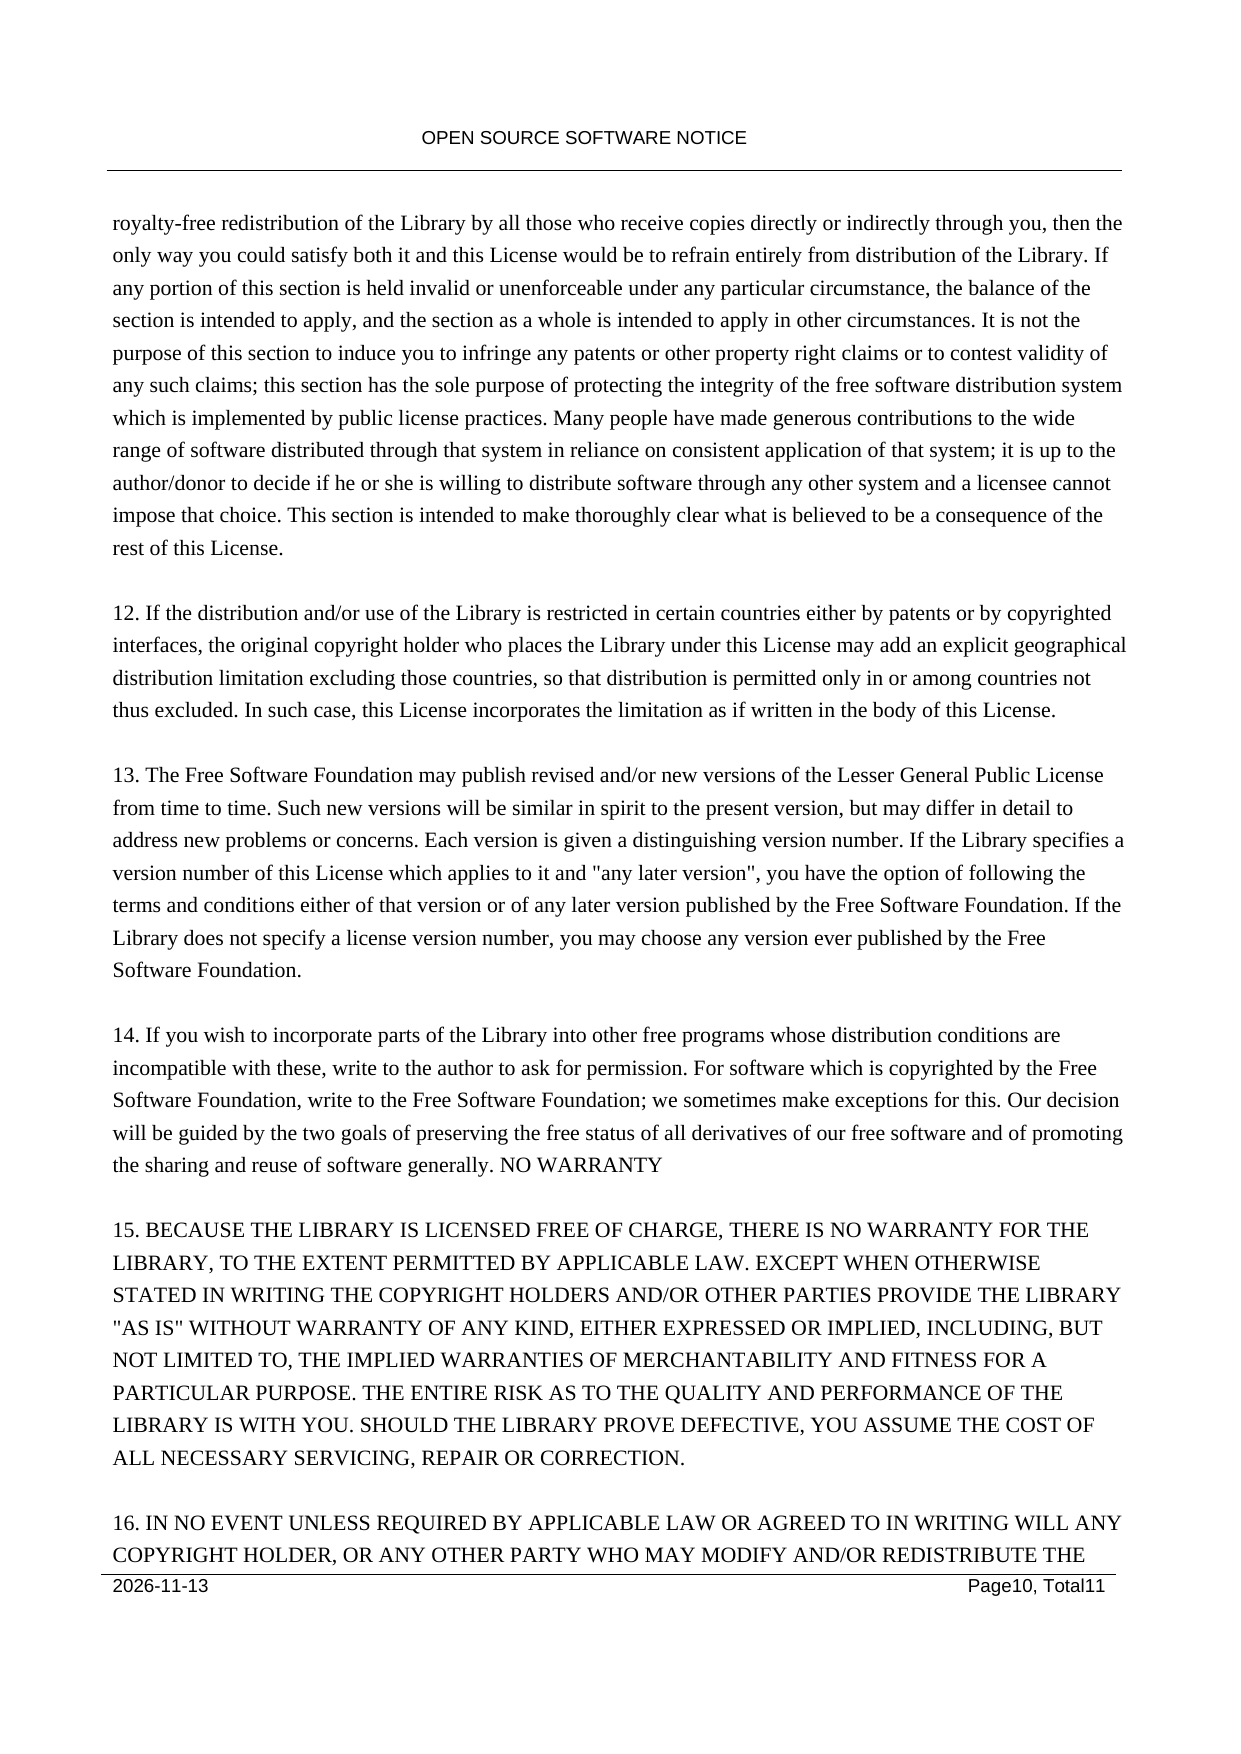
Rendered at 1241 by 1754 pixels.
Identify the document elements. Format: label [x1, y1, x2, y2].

text [112, 206, 1128, 1571]
